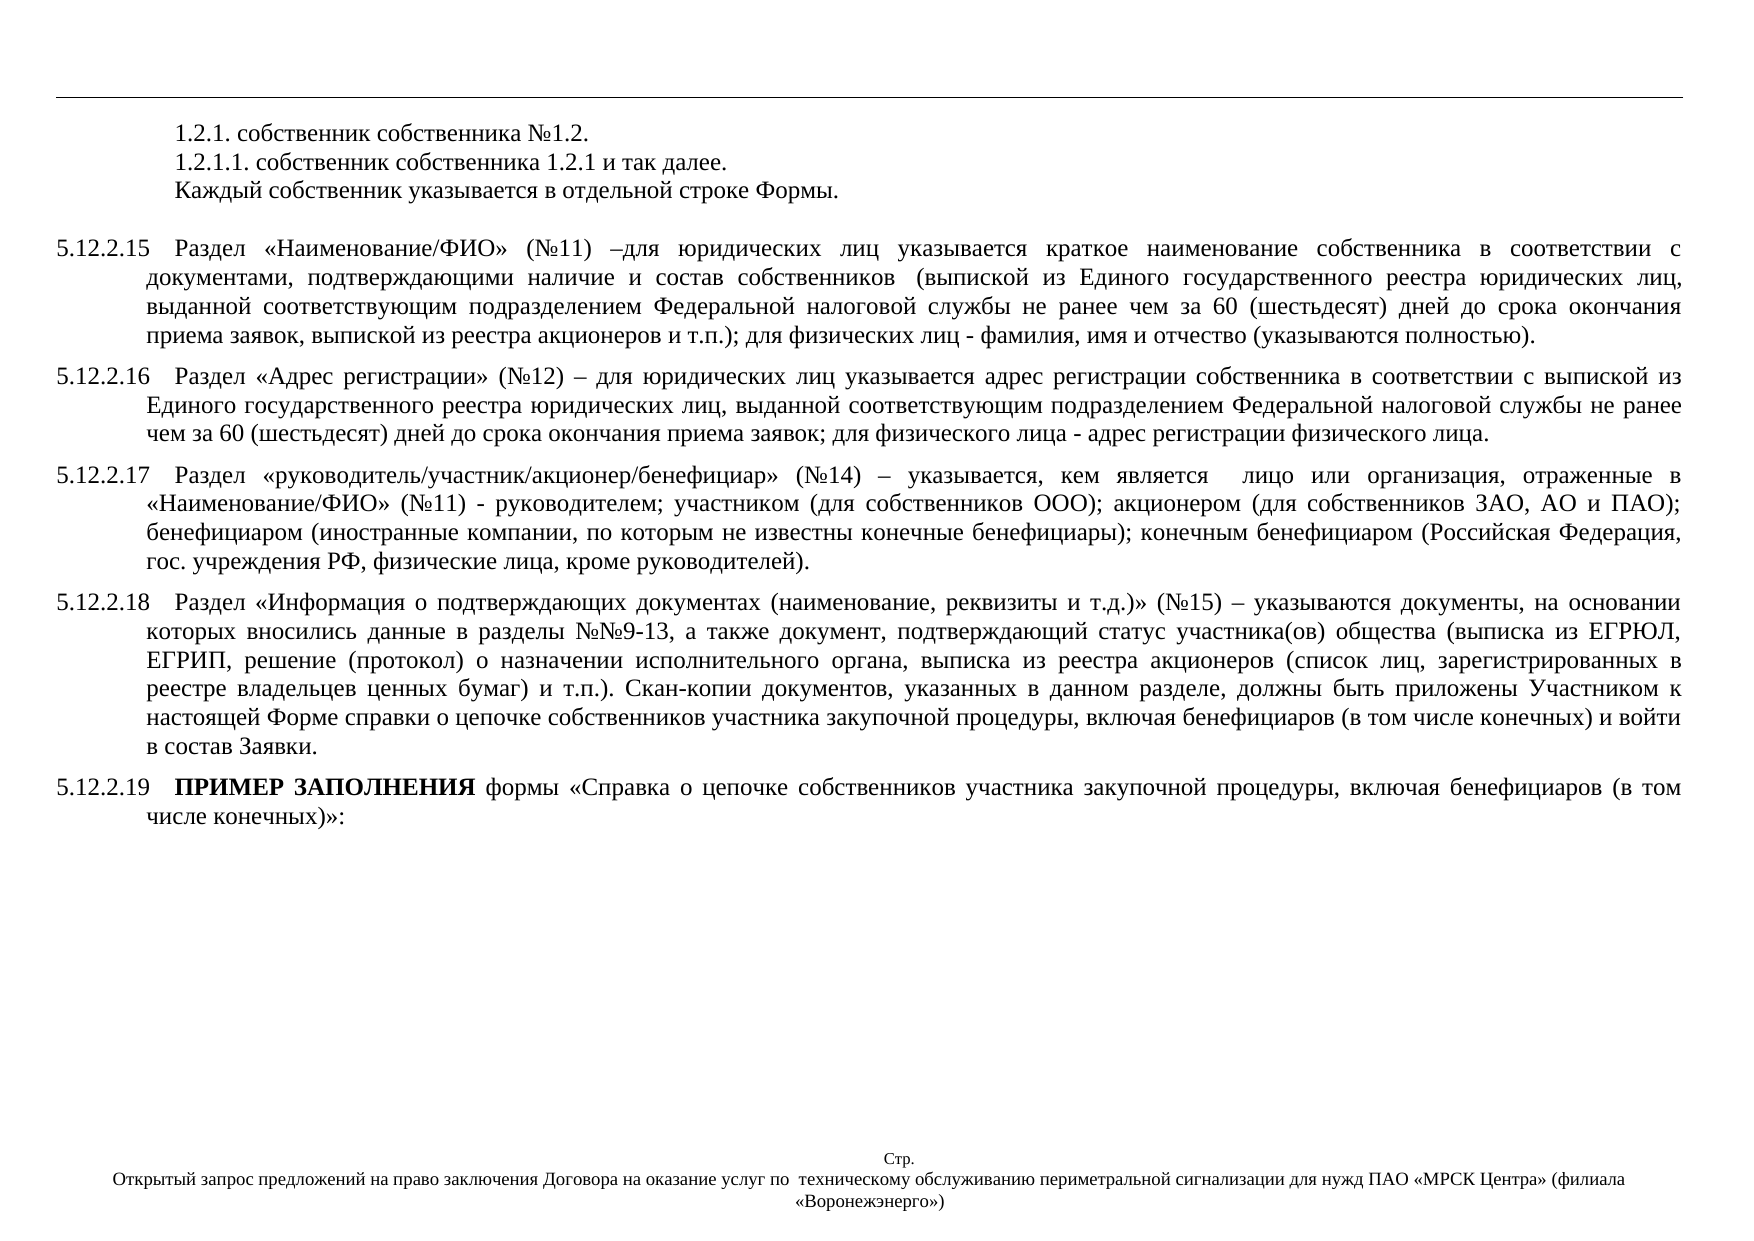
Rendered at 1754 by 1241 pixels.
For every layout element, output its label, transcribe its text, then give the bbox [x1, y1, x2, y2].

text Каждый собственник указывается в отдельной строке Формы. [56, 176, 1683, 204]
list Раздел «Наименование/ФИО» (№11) –для юридических лиц указывается краткое наименование собственника в соответствии с документами, подтверждающими наличие и состав собственников (выпиской из Единого государственного реестра юридических лиц, выданной соответствующим подразделением Федеральной налоговой службы не ранее чем за 60 (шестьдесят) дней до срока окончания приема заявок, выпиской из реестра акционеров и т.п.); для физических лиц - фамилия, имя и отчество (указываются полностью). [56, 233, 1683, 348]
list Раздел «Адрес регистрации» (№12) – для юридических лиц указывается адрес регистрации собственника в соответствии с выпиской из Единого государственного реестра юридических лиц, выданной соответствующим подразделением Федеральной налоговой службы не ранее чем за 60 (шестьдесят) дней до срока окончания приема заявок; для физического лица - адрес регистрации физического лица. [56, 361, 1683, 447]
list Раздел «Информация о подтверждающих документах (наименование, реквизиты и т.д.)» (№15) – указываются документы, на основании которых вносились данные в разделы №№9-13, а также документ, подтверждающий статус участника(ов) общества (выписка из ЕГРЮЛ, ЕГРИП, решение (протокол) о назначении исполнительного органа, выписка из реестра акционеров (список лиц, зарегистрированных в реестре владельцев ценных бумаг) и т.п.). Скан-копии документов, указанных в данном разделе, должны быть приложены Участником к настоящей Форме справки о цепочке собственников участника закупочной процедуры, включая бенефициаров (в том числе конечных) и войти в состав Заявки. [56, 587, 1683, 760]
list Раздел «руководитель/участник/акционер/бенефициар» (№14) – указывается, кем является лицо или организация, отраженные в «Наименование/ФИО» (№11) - руководителем; участником (для собственников ООО); акционером (для собственников ЗАО, АО и ПАО); бенефициаром (иностранные компании, по которым не известны конечные бенефициары); конечным бенефициаром (Российская Федерация, гос. учреждения РФ, физические лица, кроме руководителей). [56, 460, 1683, 575]
text 1.2.1. собственник собственника №1.2. [56, 118, 1683, 147]
list Пример заполнения формы «Справка о цепочке собственников участника закупочной процедуры, включая бенефициаров (в том числе конечных)»: [56, 772, 1683, 830]
text 1.2.1.1. собственник собственника 1.2.1 и так далее. [56, 147, 1683, 176]
